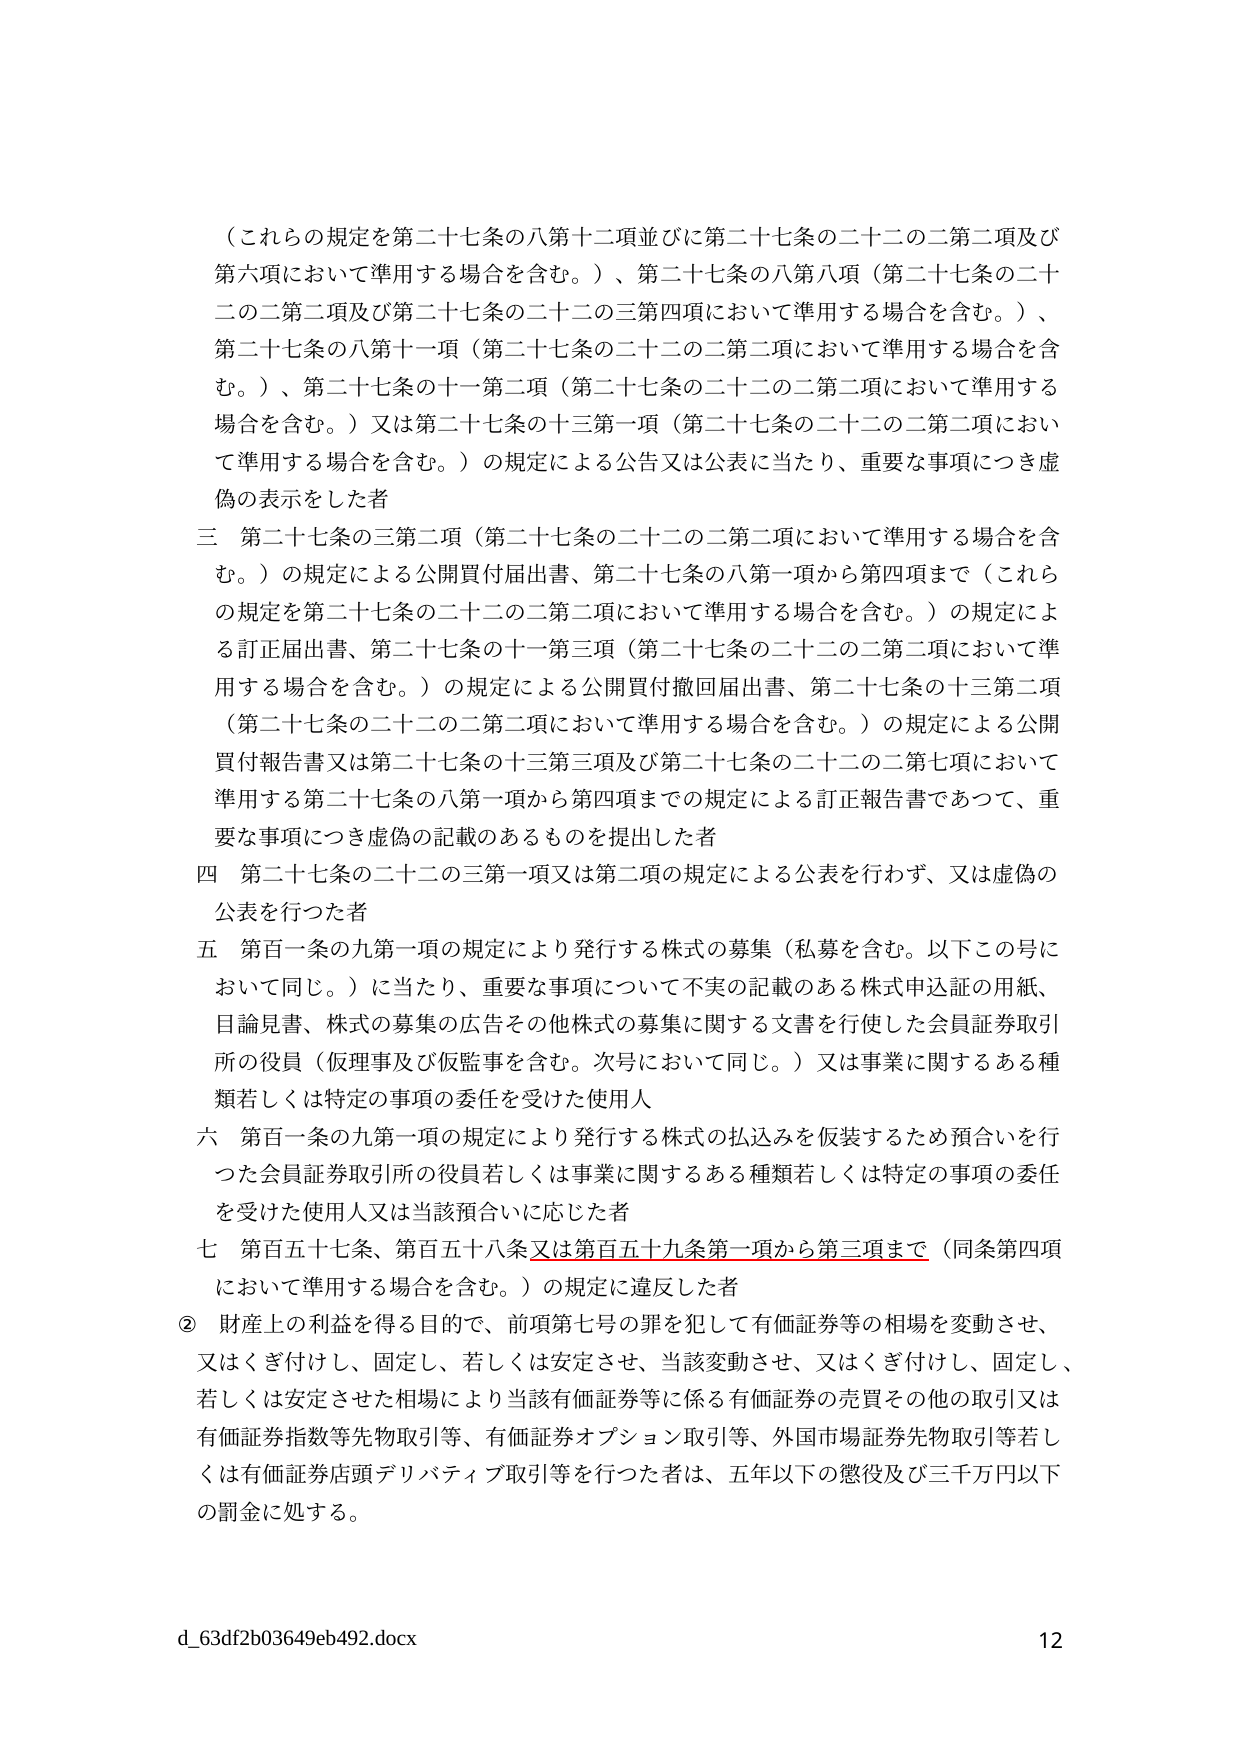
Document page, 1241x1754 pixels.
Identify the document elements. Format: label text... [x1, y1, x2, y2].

text 三 第二十七条の三第二項（第二十七条の二十二の二第二項において準用する場合を含む。）の規定による公開買付届出書、第二十七条の八第一項から第四項まで（これらの規定を第二十七条の二十二の二第二項において準用する場合を含む。）の規定による訂正届出書、第二十七条の十一第三項（第二十七条の二十二の二第二項において準用する場合を含む。）の規定による公開買付撤回届出書、第二十七条の十三第二項（第二十七条の二十二の二第二項において準用する場合を含む。）の規定による公開買付報告書又は第二十七条の十三第三項及び第二十七条の二十二の二第七項において準用する第二十七条の八第一項から第四項までの規定による訂正報告書であつて、重要な事項につき虚偽の記載のあるものを提出した者 [196, 517, 1063, 854]
text 六 第百一条の九第一項の規定により発行する株式の払込みを仮装するため預合いを行つた会員証券取引所の役員若しくは事業に関するある種類若しくは特定の事項の委任を受けた使用人又は当該預合いに応じた者 [196, 1117, 1063, 1229]
text 五 第百一条の九第一項の規定により発行する株式の募集（私募を含む。以下この号において同じ。）に当たり、重要な事項について不実の記載のある株式申込証の用紙、目論見書、株式の募集の広告その他株式の募集に関する文書を行使した会員証券取引所の役員（仮理事及び仮監事を含む。次号において同じ。）又は事業に関するある種類若しくは特定の事項の委任を受けた使用人 [196, 929, 1063, 1117]
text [196, 217, 1063, 517]
text 七 第百五十七条、第百五十八条又は第百五十九条第一項から第三項まで（同条第四項において準用する場合を含む。）の規定に違反した者 [196, 1229, 1063, 1304]
text 四 第二十七条の二十二の三第一項又は第二項の規定による公表を行わず、又は虚偽の公表を行つた者 [196, 854, 1063, 929]
text ② 財産上の利益を得る目的で、前項第七号の罪を犯して有価証券等の相場を変動させ、又はくぎ付けし、固定し、若しくは安定させ、当該変動させ、又はくぎ付けし、固定し、若しくは安定させた相場により当該有価証券等に係る有価証券の売買その他の取引又は有価証券指数等先物取引等、有価証券オプション取引等、外国市場証券先物取引等若しくは有価証券店頭デリバティブ取引等を行つた者は、五年以下の懲役及び三千万円以下の罰金に処する。 [177, 1304, 1063, 1529]
